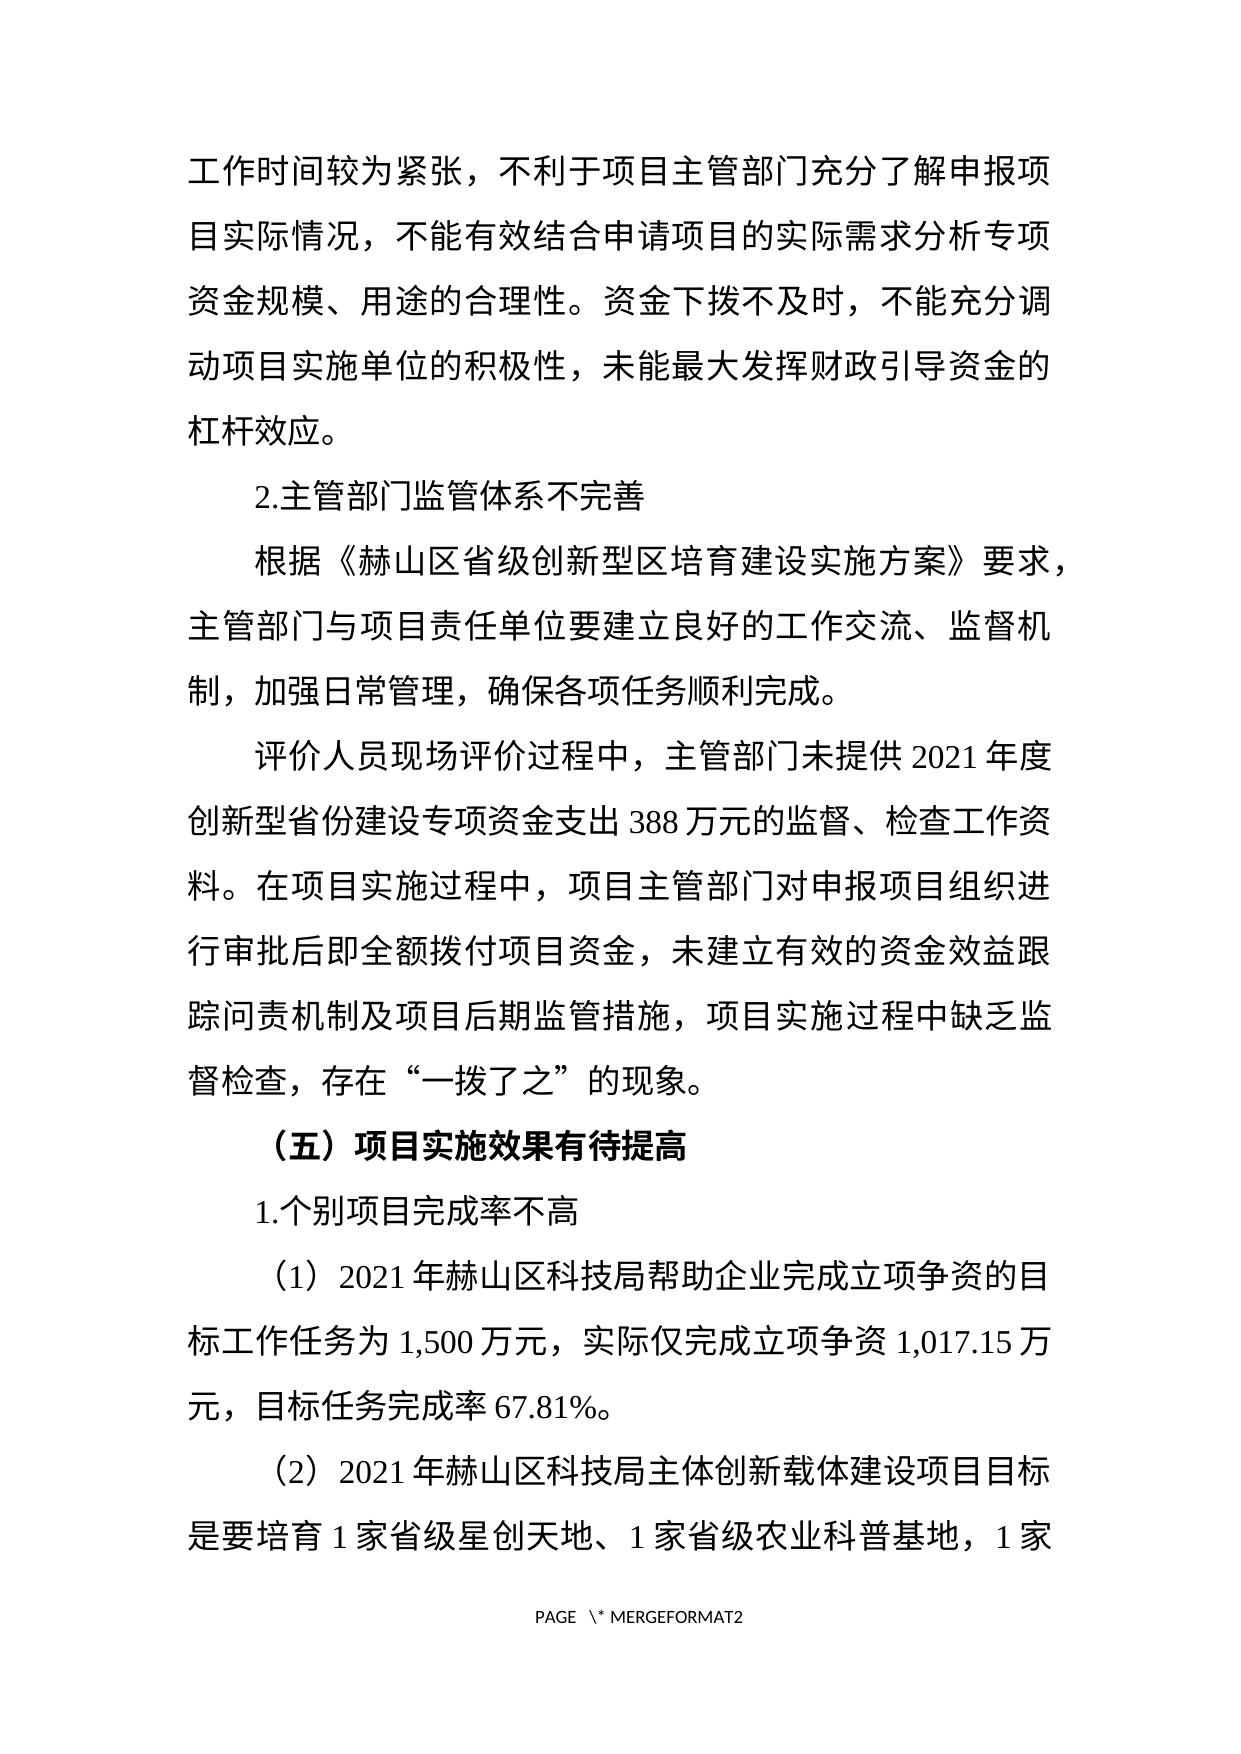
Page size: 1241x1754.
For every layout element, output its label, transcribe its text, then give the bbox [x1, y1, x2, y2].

text 2.主管部门监管体系不完善 [187, 461, 1053, 526]
text 1.个别项目完成率不高 [187, 1176, 1053, 1241]
text （五）项目实施效果有待提高 [187, 1111, 1053, 1176]
text （1）2021年赫山区科技局帮助企业完成立项争资的目标工作任务为1,500万元，实际仅完成立项争资1,017.15万元，目标任务完成率67.81%。 [187, 1241, 1053, 1436]
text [187, 1436, 1053, 1566]
text 根据《赫山区省级创新型区培育建设实施方案》要求，主管部门与项目责任单位要建立良好的工作交流、监督机制，加强日常管理，确保各项任务顺利完成。 [187, 526, 1053, 721]
text 评价人员现场评价过程中，主管部门未提供2021年度创新型省份建设专项资金支出388万元的监督、检查工作资料。在项目实施过程中，项目主管部门对申报项目组织进行审批后即全额拨付项目资金，未建立有效的资金效益跟踪问责机制及项目后期监管措施，项目实施过程中缺乏监督检查，存在“一拨了之”的现象。 [187, 721, 1053, 1111]
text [187, 136, 1053, 461]
